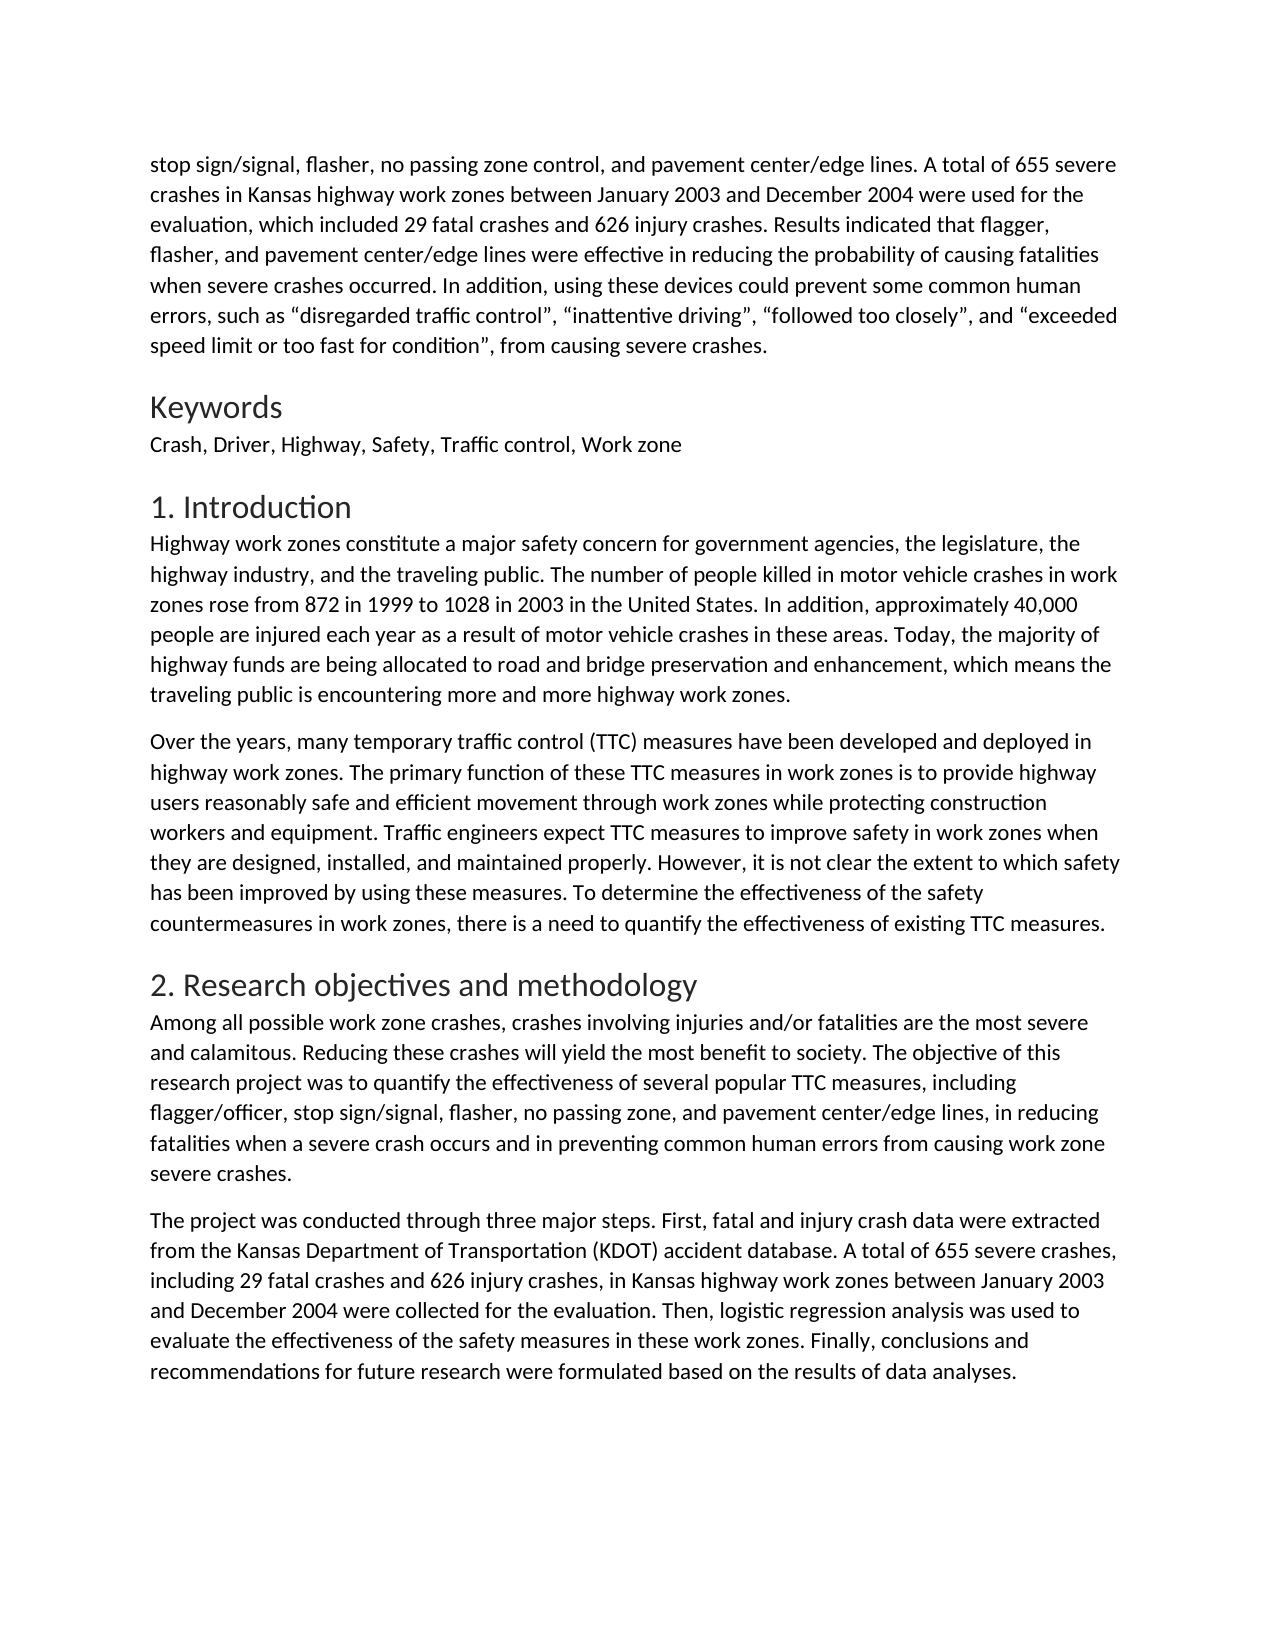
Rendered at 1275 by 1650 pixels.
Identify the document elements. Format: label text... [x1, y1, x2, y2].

subtitle 2. Research objectives and methodology [150, 964, 1125, 1005]
text Among all possible work zone crashes, crashes involving injuries and/or fatalities are the most severe and calamitous. Reducing these crashes will yield the most benefit to society. The objective of this research project was to quantify the effectiveness of several popular TTC measures, including flagger/officer, stop sign/signal, flasher, no passing zone, and pavement center/edge lines, in reducing fatalities when a severe crash occurs and in preventing common human errors from causing work zone severe crashes. [150, 1008, 1125, 1187]
text Over the years, many temporary traffic control (TTC) measures have been developed and deployed in highway work zones. The primary function of these TTC measures in work zones is to provide highway users reasonably safe and efficient movement through work zones while protecting construction workers and equipment. Traffic engineers expect TTC measures to improve safety in work zones when they are designed, installed, and maintained properly. However, it is not clear the extent to which safety has been improved by using these measures. To determine the effectiveness of the safety countermeasures in work zones, there is a need to quantify the effectiveness of existing TTC measures. [150, 727, 1125, 937]
subtitle 1. Introduction [150, 486, 1125, 526]
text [150, 150, 1125, 359]
subtitle Keywords [150, 386, 1125, 427]
text The project was conducted through three major steps. First, fatal and injury crash data were extracted from the Kansas Department of Transportation (KDOT) accident database. A total of 655 severe crashes, including 29 fatal crashes and 626 injury crashes, in Kansas highway work zones between January 2003 and December 2004 were collected for the evaluation. Then, logistic regression analysis was used to evaluate the effectiveness of the safety measures in these work zones. Finally, conclusions and recommendations for future research were formulated based on the results of data analyses. [150, 1206, 1125, 1385]
text Crash, Driver, Highway, Safety, Traffic control, Work zone [150, 430, 1125, 458]
text Highway work zones constitute a major safety concern for government agencies, the legislature, the highway industry, and the traveling public. The number of people killed in motor vehicle crashes in work zones rose from 872 in 1999 to 1028 in 2003 in the United States. In addition, approximately 40,000 people are injured each year as a result of motor vehicle crashes in these areas. Today, the majority of highway funds are being allocated to road and bridge preservation and enhancement, which means the traveling public is encountering more and more highway work zones. [150, 529, 1125, 709]
